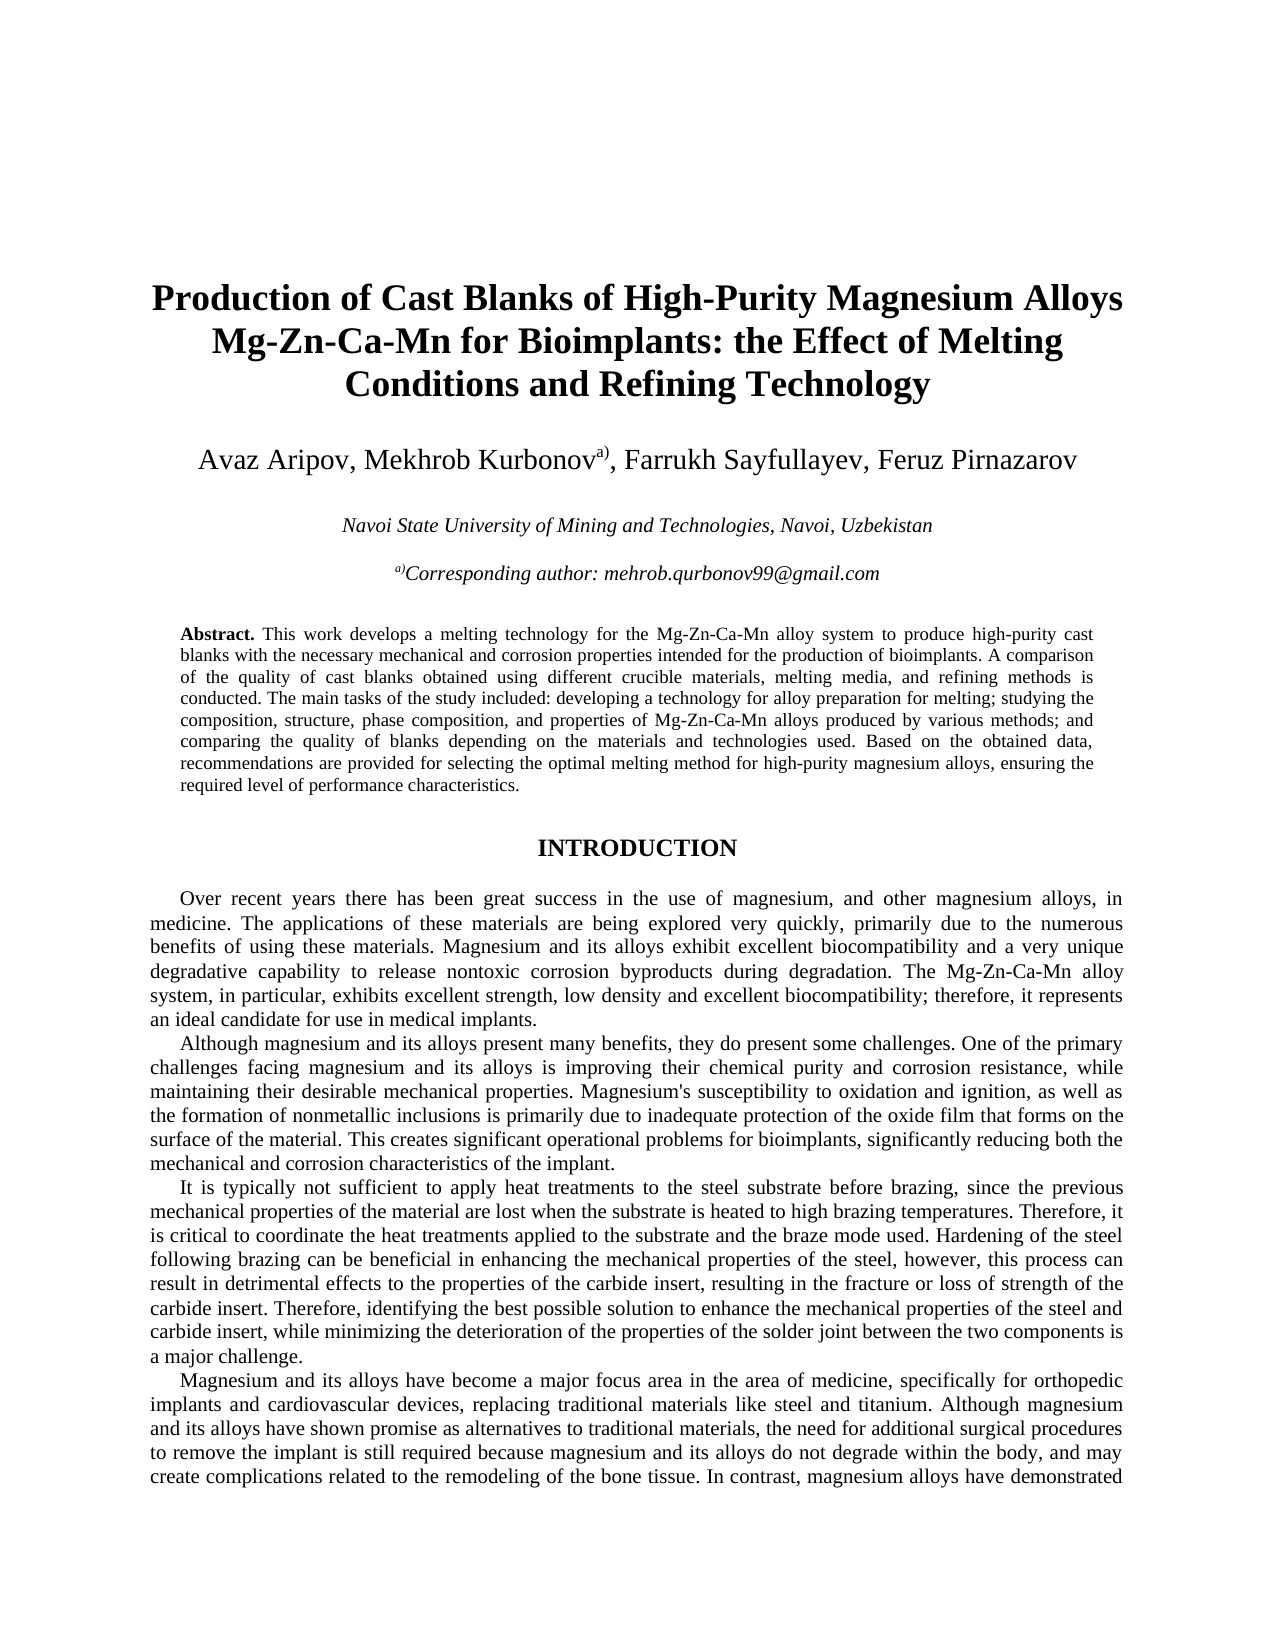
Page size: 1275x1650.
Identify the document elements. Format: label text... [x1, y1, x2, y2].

text Avaz Aripov, Mekhrob Kurbonova), Farrukh Sayfullayev, Feruz Pirnazarov [150, 442, 1125, 475]
text It is typically not sufficient to apply heat treatments to the steel substrate before brazing, since the previous mechanical properties of the material are lost when the substrate is heated to high brazing temperatures. Therefore, it is critical to coordinate the heat treatments applied to the substrate and the braze mode used. Hardening of the steel following brazing can be beneficial in enhancing the mechanical properties of the steel, however, this process can result in detrimental effects to the properties of the carbide insert, resulting in the fracture or loss of strength of the carbide insert. Therefore, identifying the best possible solution to enhance the mechanical properties of the steel and carbide insert, while minimizing the deterioration of the properties of the solder joint between the two components is a major challenge. [150, 1175, 1125, 1368]
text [150, 1368, 1125, 1488]
text Although magnesium and its alloys present many benefits, they do present some challenges. One of the primary challenges facing magnesium and its alloys is improving their chemical purity and corrosion resistance, while maintaining their desirable mechanical properties. Magnesium's susceptibility to oxidation and ignition, as well as the formation of nonmetallic inclusions is primarily due to inadequate protection of the oxide film that forms on the surface of the material. This creates significant operational problems for bioimplants, significantly reducing both the mechanical and corrosion characteristics of the implant. [150, 1031, 1125, 1175]
subtitle Introduction [150, 833, 1125, 861]
title Production of Cast Blanks of High-Purity Magnesium Alloys Mg-Zn-Ca-Mn for Bioimplants: the Effect of Melting Conditions and Refining Technology [150, 275, 1125, 404]
text Over recent years there has been great success in the use of magnesium, and other magnesium alloys, in medicine. The applications of these materials are being explored very quickly, primarily due to the numerous benefits of using these materials. Magnesium and its alloys exhibit excellent biocompatibility and a very unique degradative capability to release nontoxic corrosion byproducts during degradation. The Mg-Zn-Ca-Mn alloy system, in particular, exhibits excellent strength, low density and excellent biocompatibility; therefore, it represents an ideal candidate for use in medical implants. [150, 886, 1125, 1031]
text Abstract. This work develops a melting technology for the Mg-Zn-Ca-Mn alloy system to produce high-purity cast blanks with the necessary mechanical and corrosion properties intended for the production of bioimplants. A comparison of the quality of cast blanks obtained using different crucible materials, melting media, and refining methods is conducted. The main tasks of the study included: developing a technology for alloy preparation for melting; studying the composition, structure, phase composition, and properties of Mg-Zn-Ca-Mn alloys produced by various methods; and comparing the quality of blanks depending on the materials and technologies used. Based on the obtained data, recommendations are provided for selecting the optimal melting method for high-purity magnesium alloys, ensuring the required level of performance characteristics. [180, 623, 1095, 795]
text Navoi State University of Mining and Technologies, Navoi, Uzbekistan a)Corresponding author: mehrob.qurbonov99@gmail.com [150, 513, 1125, 585]
